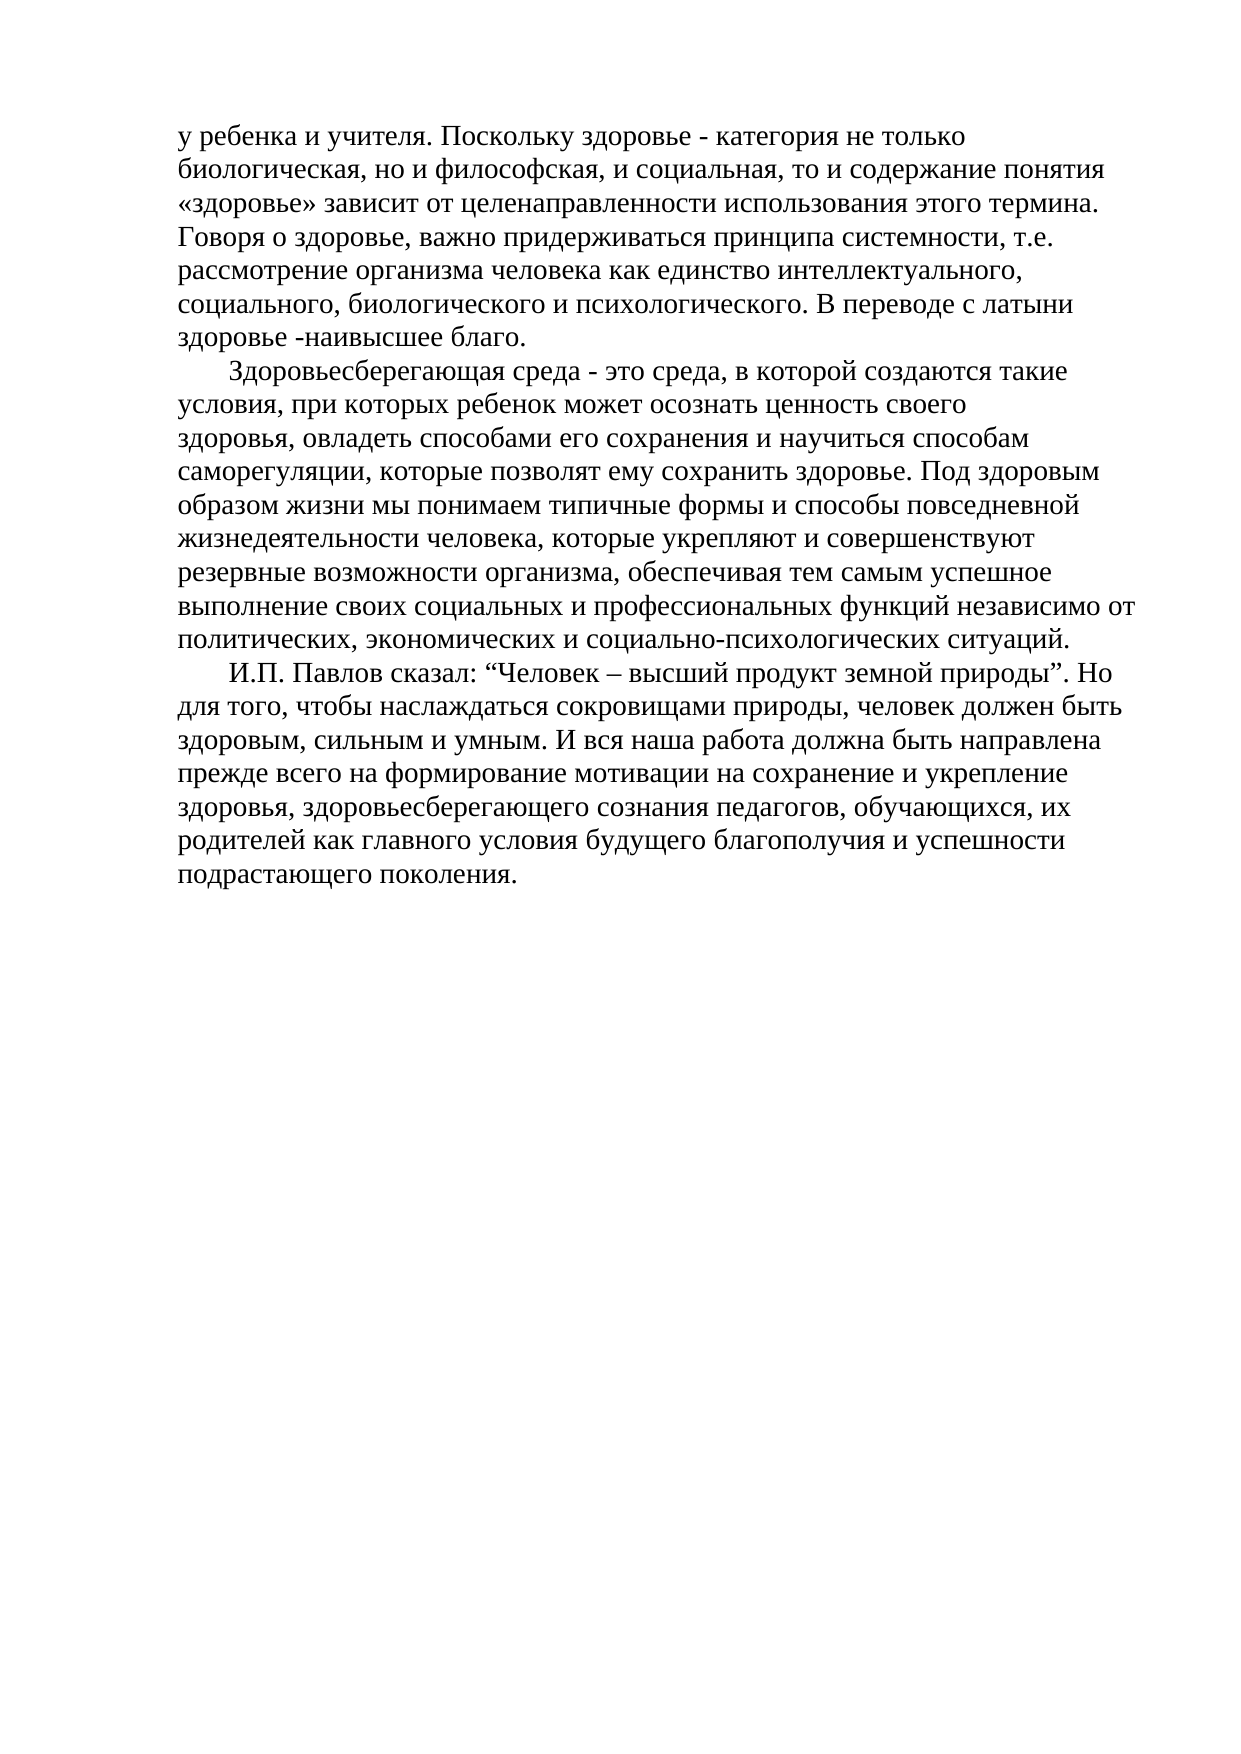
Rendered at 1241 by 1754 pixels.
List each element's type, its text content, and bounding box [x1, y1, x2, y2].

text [177, 118, 1152, 353]
text И.П. Павлов сказал: “Человек – высший продукт земной природы”. Но для того, чтобы наслаждаться сокровищами природы, человек должен быть здоровым, сильным и умным. И вся наша работа должна быть направлена прежде всего на формирование мотивации на сохранение и укрепление здоровья, здоровьесберегающего сознания педагогов, обучающихся, их родителей как главного условия будущего благополучия и успешности подрастающего поколения. [177, 655, 1152, 889]
text Здоровьесберегающая среда - это среда, в которой создаются такие условия, при которых ребенок может осознать ценность своего здоровья, овладеть способами его сохранения и научиться способам саморегуляции, которые позволят ему сохранить здоровье. Под здоровым образом жизни мы понимаем типичные формы и способы повседневной жизнедеятельности человека, которые укрепляют и совершенствуют резервные возможности организма, обеспечивая тем самым успешное выполнение своих социальных и профессиональных функций независимо от политических, экономических и социально-психологических ситуаций. [177, 353, 1152, 655]
